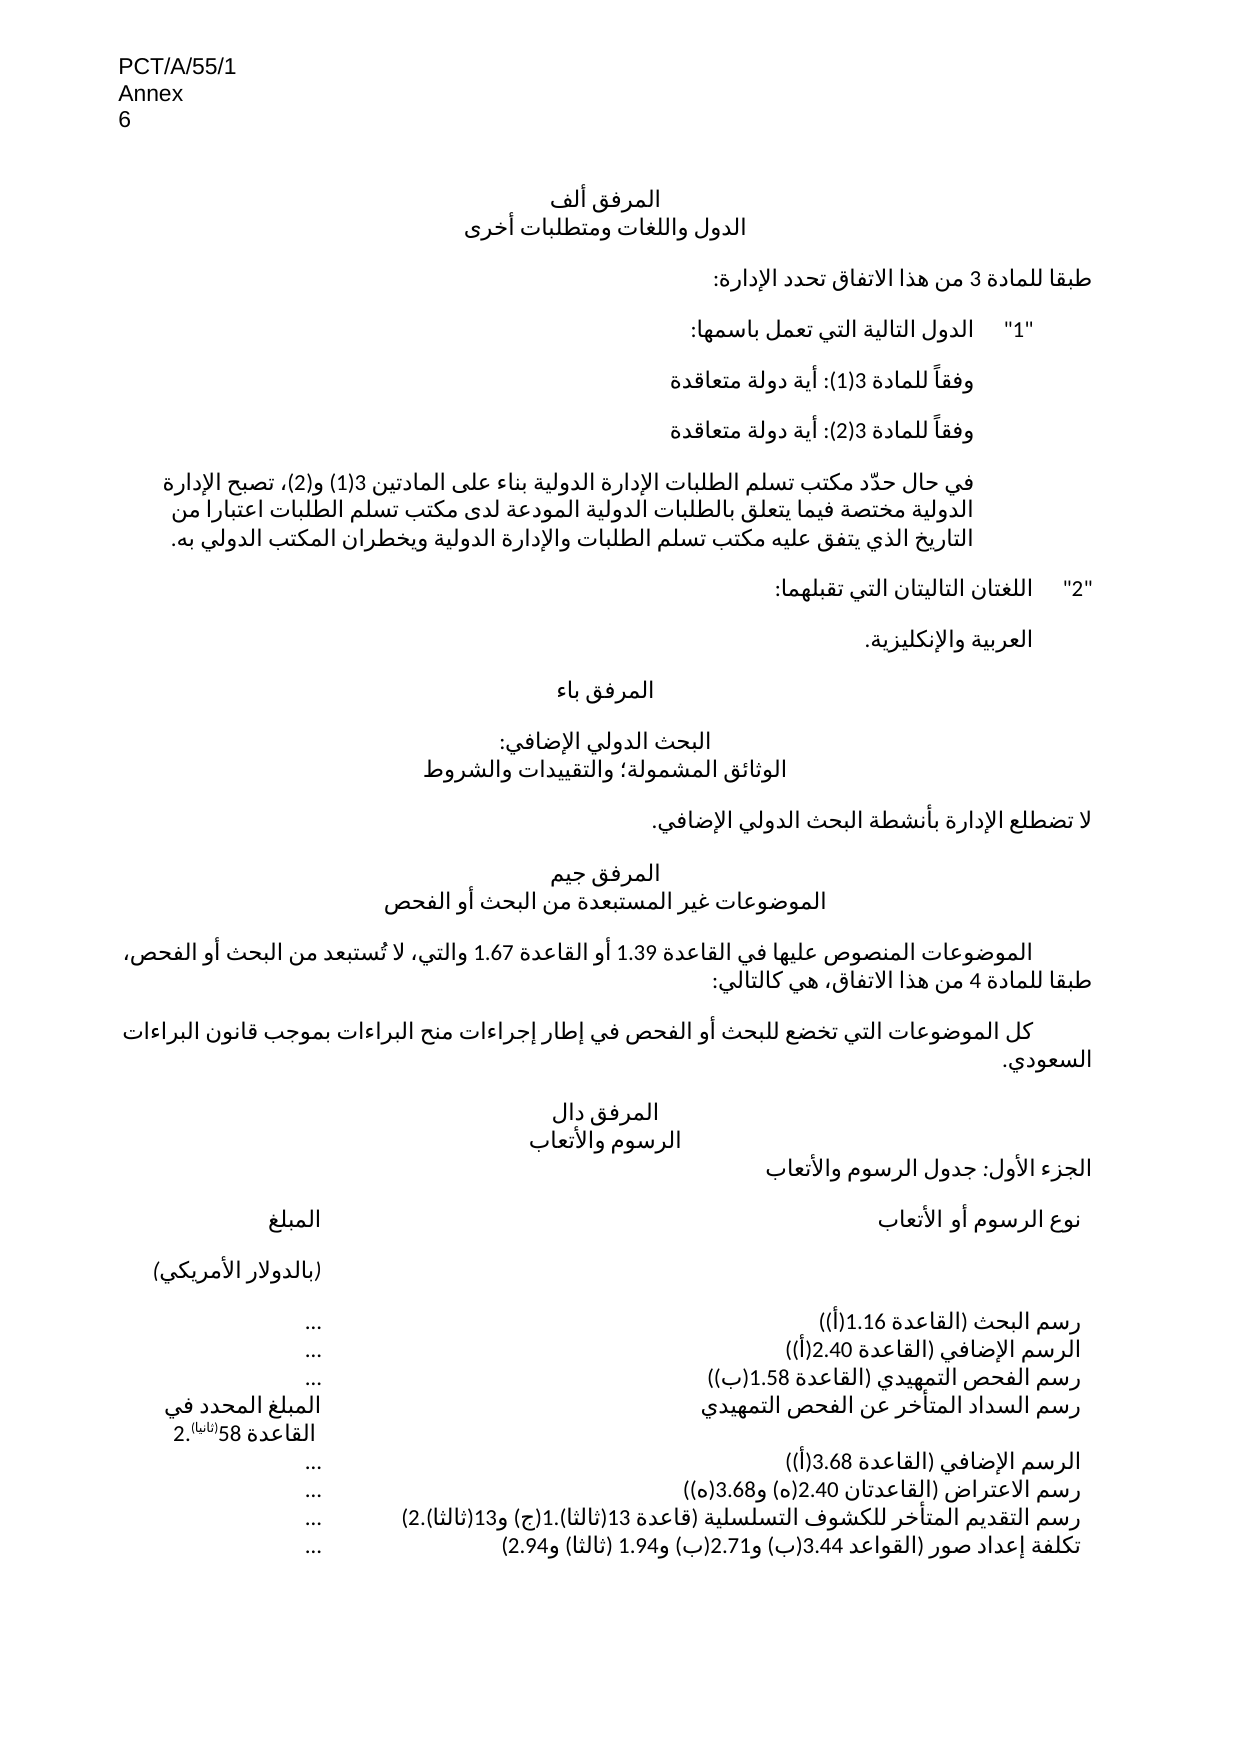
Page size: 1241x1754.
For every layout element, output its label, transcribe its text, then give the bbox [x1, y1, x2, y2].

text وفقاً للمادة 3(1): أية دولة متعاقدة [118, 366, 1033, 394]
table_cell رسم الفحص التمهيدي (القاعدة 1.58(ب)) [333, 1363, 1093, 1391]
table_cell … [118, 1363, 333, 1391]
text طبقا للمادة 3 من هذا الاتفاق تحدد الإدارة: [118, 264, 1092, 292]
table_cell رسم البحث (القاعدة 1.16(أ)) [333, 1307, 1093, 1335]
text المرفق ألف الدول واللغات ومتطلبات أخرى [118, 185, 1092, 241]
table_cell تكلفة إعداد صور (القواعد 3.44(ب) و2.71(ب) و1.94 (ثالثا) و2.94) [333, 1531, 1093, 1559]
text المرفق جيم ‏الموضوعات غير المستبعدة من البحث أو الفحص [118, 859, 1092, 915]
table_cell المبلغ المحدد في القاعدة 58(ثانيا).2 [118, 1391, 333, 1447]
text الجزء الأول: جدول الرسوم والأتعاب [118, 1154, 1092, 1182]
text كل الموضوعات التي تخضع للبحث أو الفحص في إطار إجراءات منح البراءات بموجب قانون البراءات السعودي. [118, 1017, 1092, 1073]
table_cell … [118, 1475, 333, 1503]
table_cell رسم السداد المتأخر عن الفحص التمهيدي [333, 1391, 1093, 1447]
table_cell الرسم الإضافي (القاعدة 3.68(أ)) [333, 1447, 1093, 1475]
text المرفق باء [118, 676, 1092, 704]
text لا تضطلع الإدارة بأنشطة البحث الدولي الإضافي. [118, 806, 1092, 834]
text الرسوم والأتعاب [118, 1126, 1092, 1154]
text الموضوعات المنصوص عليها في القاعدة 1.39 أو القاعدة 1.67 والتي، لا تُستبعد من البحث أو الفحص، طبقا للمادة 4 من هذا الاتفاق، هي كالتالي: [118, 938, 1092, 994]
text المرفق دال [118, 1098, 1092, 1126]
text "2" اللغتان التاليتان التي تقبلهما: [118, 574, 1092, 603]
table_header نوع الرسوم أو الأتعاب [333, 1205, 1093, 1307]
table_cell … [118, 1335, 333, 1363]
table_cell … [118, 1531, 333, 1559]
table_cell … [118, 1447, 333, 1475]
table_cell … [118, 1307, 333, 1335]
text العربية والإنكليزية. [118, 626, 1092, 653]
table_header المبلغ (بالدولار الأمريكي) [118, 1205, 333, 1307]
table_cell رسم الاعتراض (القاعدتان 2.40(ه) و3.68(ه)) [333, 1475, 1093, 1503]
text في حال حدّد مكتب تسلم الطلبات الإدارة الدولية بناء على المادتين 3(1) و(2)، تصبح الإدارة الدولية مختصة فيما يتعلق بالطلبات الدولية المودعة لدى مكتب تسلم الطلبات اعتبارا من التاريخ الذي يتفق عليه مكتب تسلم الطلبات والإدارة الدولية ويخطران المكتب الدولي به. [118, 468, 974, 552]
table_cell الرسم الإضافي (القاعدة 2.40(أ)) [333, 1335, 1093, 1363]
text "1" الدول التالية التي تعمل باسمها: [118, 315, 1092, 343]
text البحث الدولي الإضافي: الوثائق المشمولة؛ والتقييدات والشروط [118, 727, 1092, 783]
text وفقاً للمادة 3(2): أية دولة متعاقدة [118, 417, 1033, 445]
table_cell رسم التقديم المتأخر للكشوف التسلسلية (قاعدة 13(ثالثا).1(ج) و13(ثالثا).2) [333, 1503, 1093, 1531]
table_cell … [118, 1503, 333, 1531]
